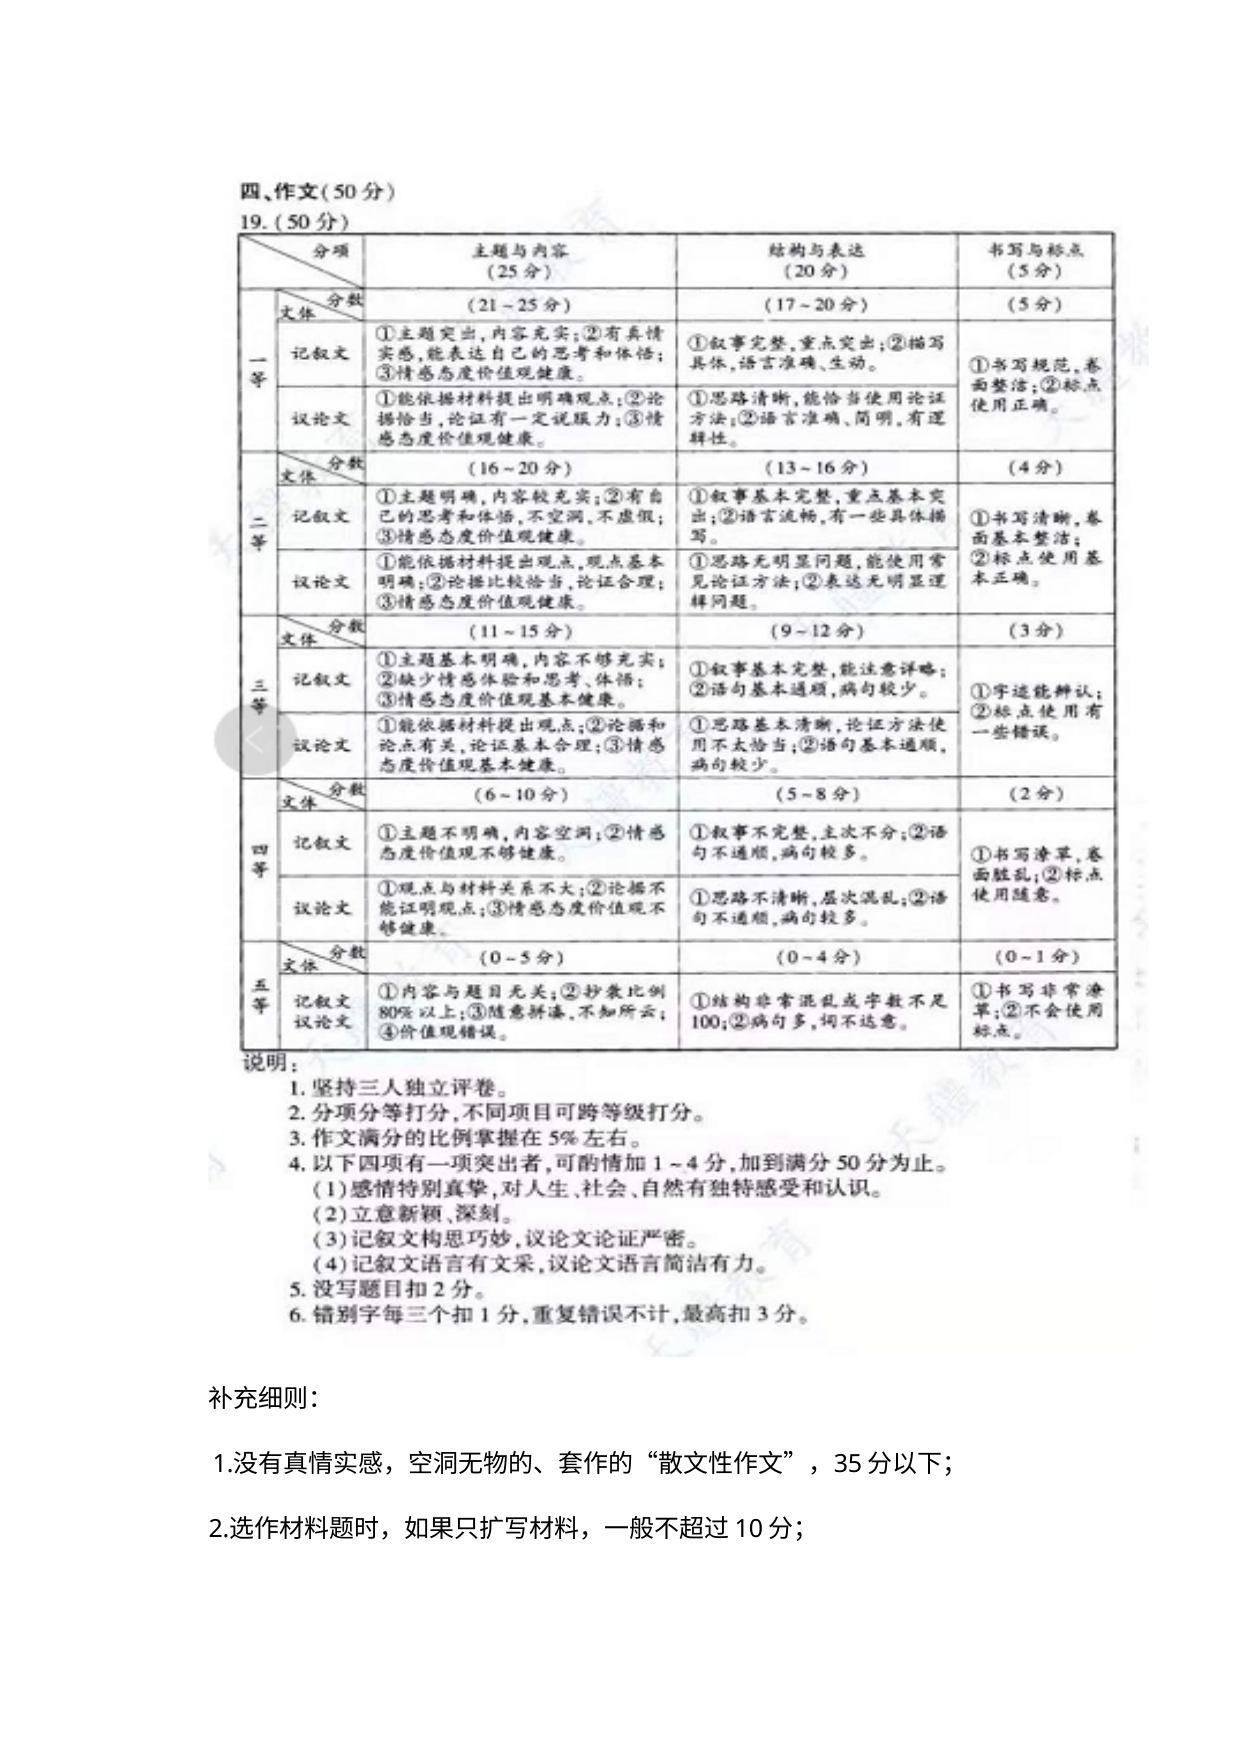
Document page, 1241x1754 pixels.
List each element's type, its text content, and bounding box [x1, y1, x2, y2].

text 2.选作材料题时，如果只扩写材料，一般不超过10分； [187, 1494, 1053, 1559]
text 1.没有真情实感，空洞无物的、套作的“散文性作文”，35分以下； [187, 1429, 1053, 1494]
picture [208, 162, 1149, 1357]
text 补充细则： [187, 1364, 1053, 1429]
